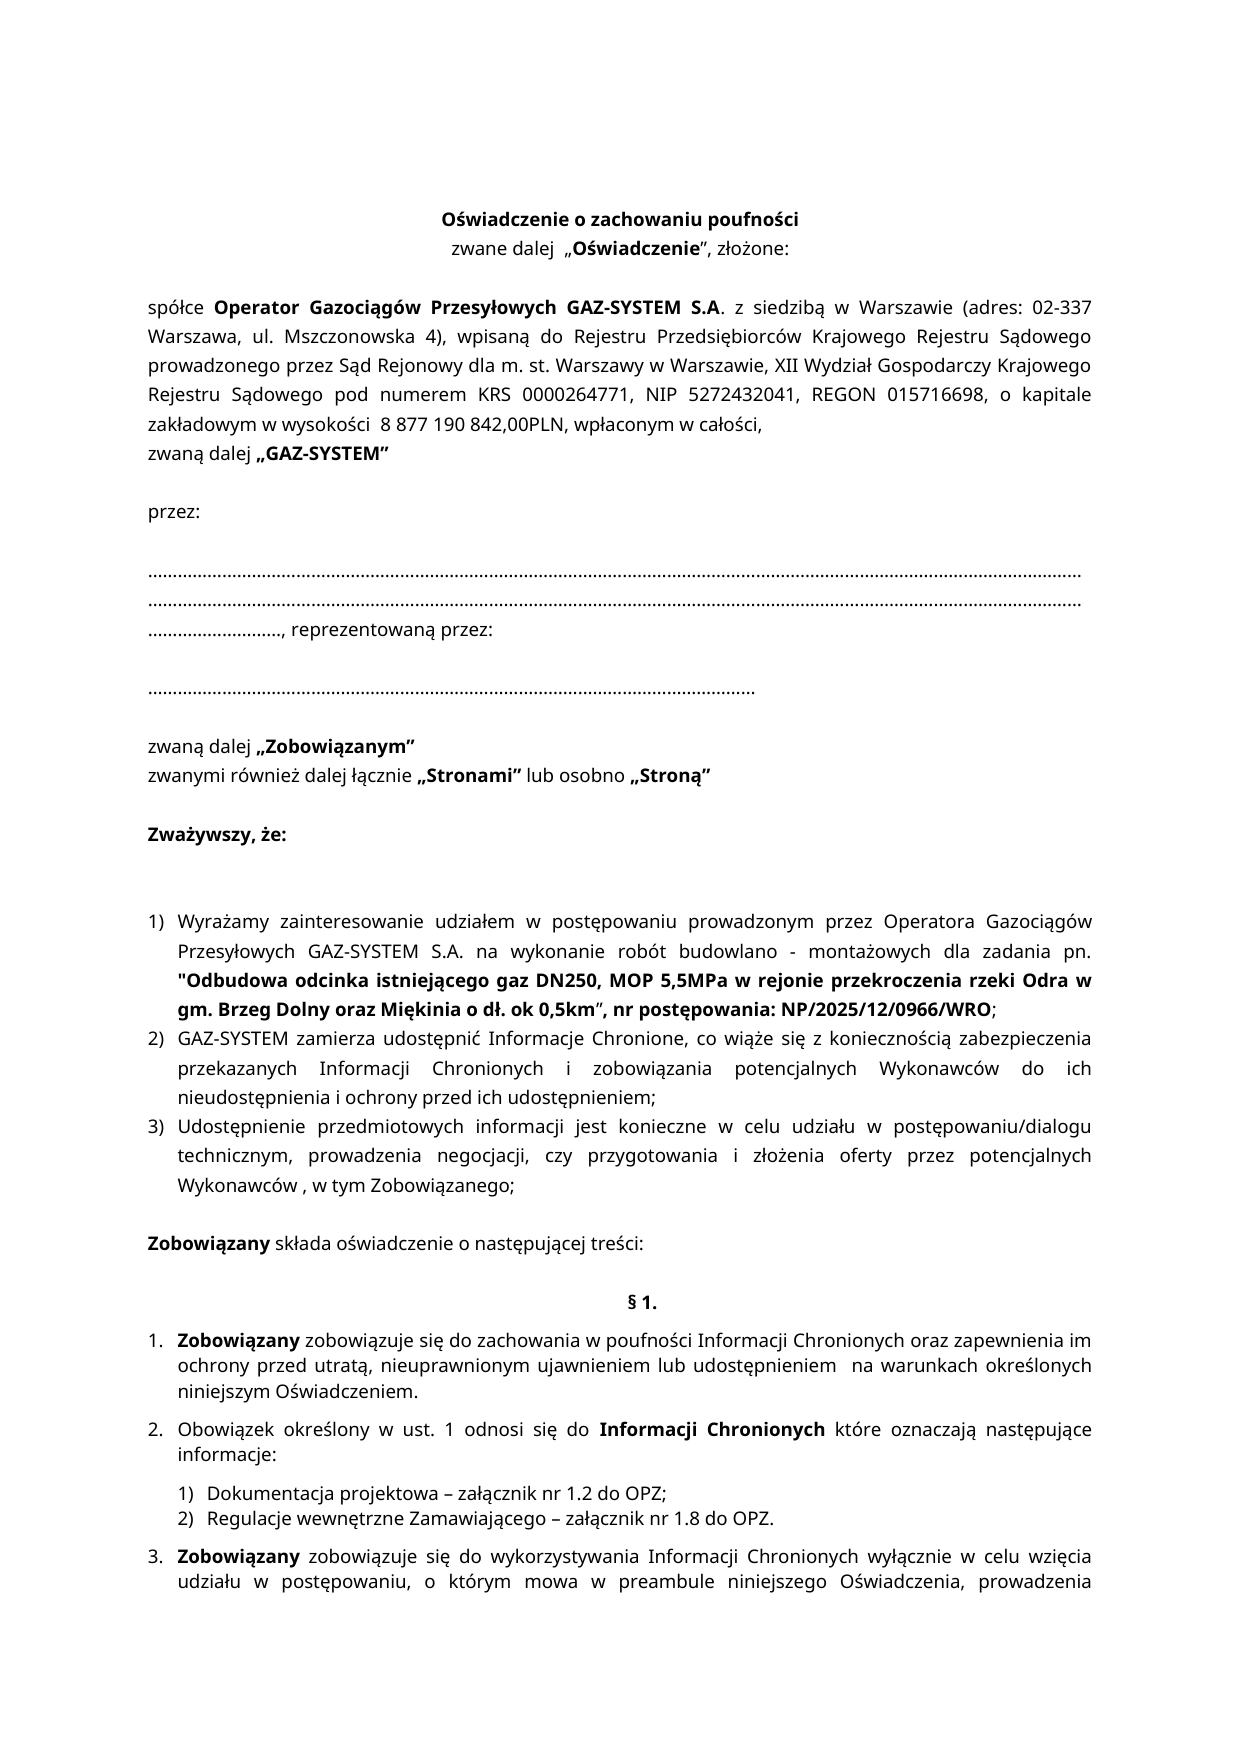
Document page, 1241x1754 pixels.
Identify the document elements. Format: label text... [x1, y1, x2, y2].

text …………………………………………………………………………………………………………… [148, 674, 1093, 700]
text § 1. [192, 1289, 1093, 1315]
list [148, 1543, 1093, 1594]
list Zobowiązany zobowiązuje się do zachowania w poufności Informacji Chronionych oraz zapewnienia im ochrony przed utratą, nieuprawnionym ujawnieniem lub udostępnieniem na warunkach określonych niniejszym Oświadczeniem. [148, 1327, 1093, 1404]
text Zważywszy, że: [148, 821, 1093, 846]
text ………………………………………………………………………………………………………………………………………………………………………………………………………………………………………………………………………………………………………………………………………………………………………, reprezentowaną przez: [148, 557, 1093, 641]
text zwane dalej „Oświadczenie”, złożone: [148, 235, 1093, 261]
list Wyrażamy zainteresowanie udziałem w postępowaniu prowadzonym przez Operatora Gazociągów Przesyłowych GAZ-SYSTEM S.A. na wykonanie robót budowlano - montażowych dla zadania pn. "Odbudowa odcinka istniejącego gaz DN250, MOP 5,5MPa w rejonie przekroczenia rzeki Odra w gm. Brzeg Dolny oraz Miękinia o dł. ok 0,5km”, nr postępowania: NP/2025/12/0966/WRO; [148, 909, 1093, 1022]
text zwaną dalej „GAZ-SYSTEM” [148, 440, 1093, 466]
text spółce Operator Gazociągów Przesyłowych GAZ-SYSTEM S.A. z siedzibą w Warszawie (adres: 02-337 Warszawa, ul. Mszczonowska 4), wpisaną do Rejestru Przedsiębiorców Krajowego Rejestru Sądowego prowadzonego przez Sąd Rejonowy dla m. st. Warszawy w Warszawie, XII Wydział Gospodarczy Krajowego Rejestru Sądowego pod numerem KRS 0000264771, NIP 5272432041, REGON 015716698, o kapitale zakładowym w wysokości 8 877 190 842,00PLN, wpłaconym w całości, [148, 294, 1093, 437]
text Oświadczenie o zachowaniu poufności [148, 206, 1093, 232]
list GAZ-SYSTEM zamierza udostępnić Informacje Chronione, co wiąże się z koniecznością zabezpieczenia przekazanych Informacji Chronionych i zobowiązania potencjalnych Wykonawców do ich nieudostępnienia i ochrony przed ich udostępnieniem; [148, 1026, 1093, 1110]
list Udostępnienie przedmiotowych informacji jest konieczne w celu udziału w postępowaniu/dialogu technicznym, prowadzenia negocjacji, czy przygotowania i złożenia oferty przez potencjalnych Wykonawców , w tym Zobowiązanego; [148, 1113, 1093, 1198]
text przez: [148, 499, 1093, 524]
text zwanymi również dalej łącznie „Stronami” lub osobno „Stroną” [148, 762, 1093, 788]
list Regulacje wewnętrzne Zamawiającego – załącznik nr 1.8 do OPZ. [177, 1505, 1093, 1531]
list Obowiązek określony w ust. 1 odnosi się do Informacji Chronionych które oznaczają następujące informacje: [148, 1416, 1093, 1467]
text Zobowiązany składa oświadczenie o następującej treści: [148, 1231, 1093, 1256]
list Dokumentacja projektowa – załącznik nr 1.2 do OPZ; [177, 1480, 1093, 1505]
text zwaną dalej „Zobowiązanym” [148, 733, 1093, 758]
